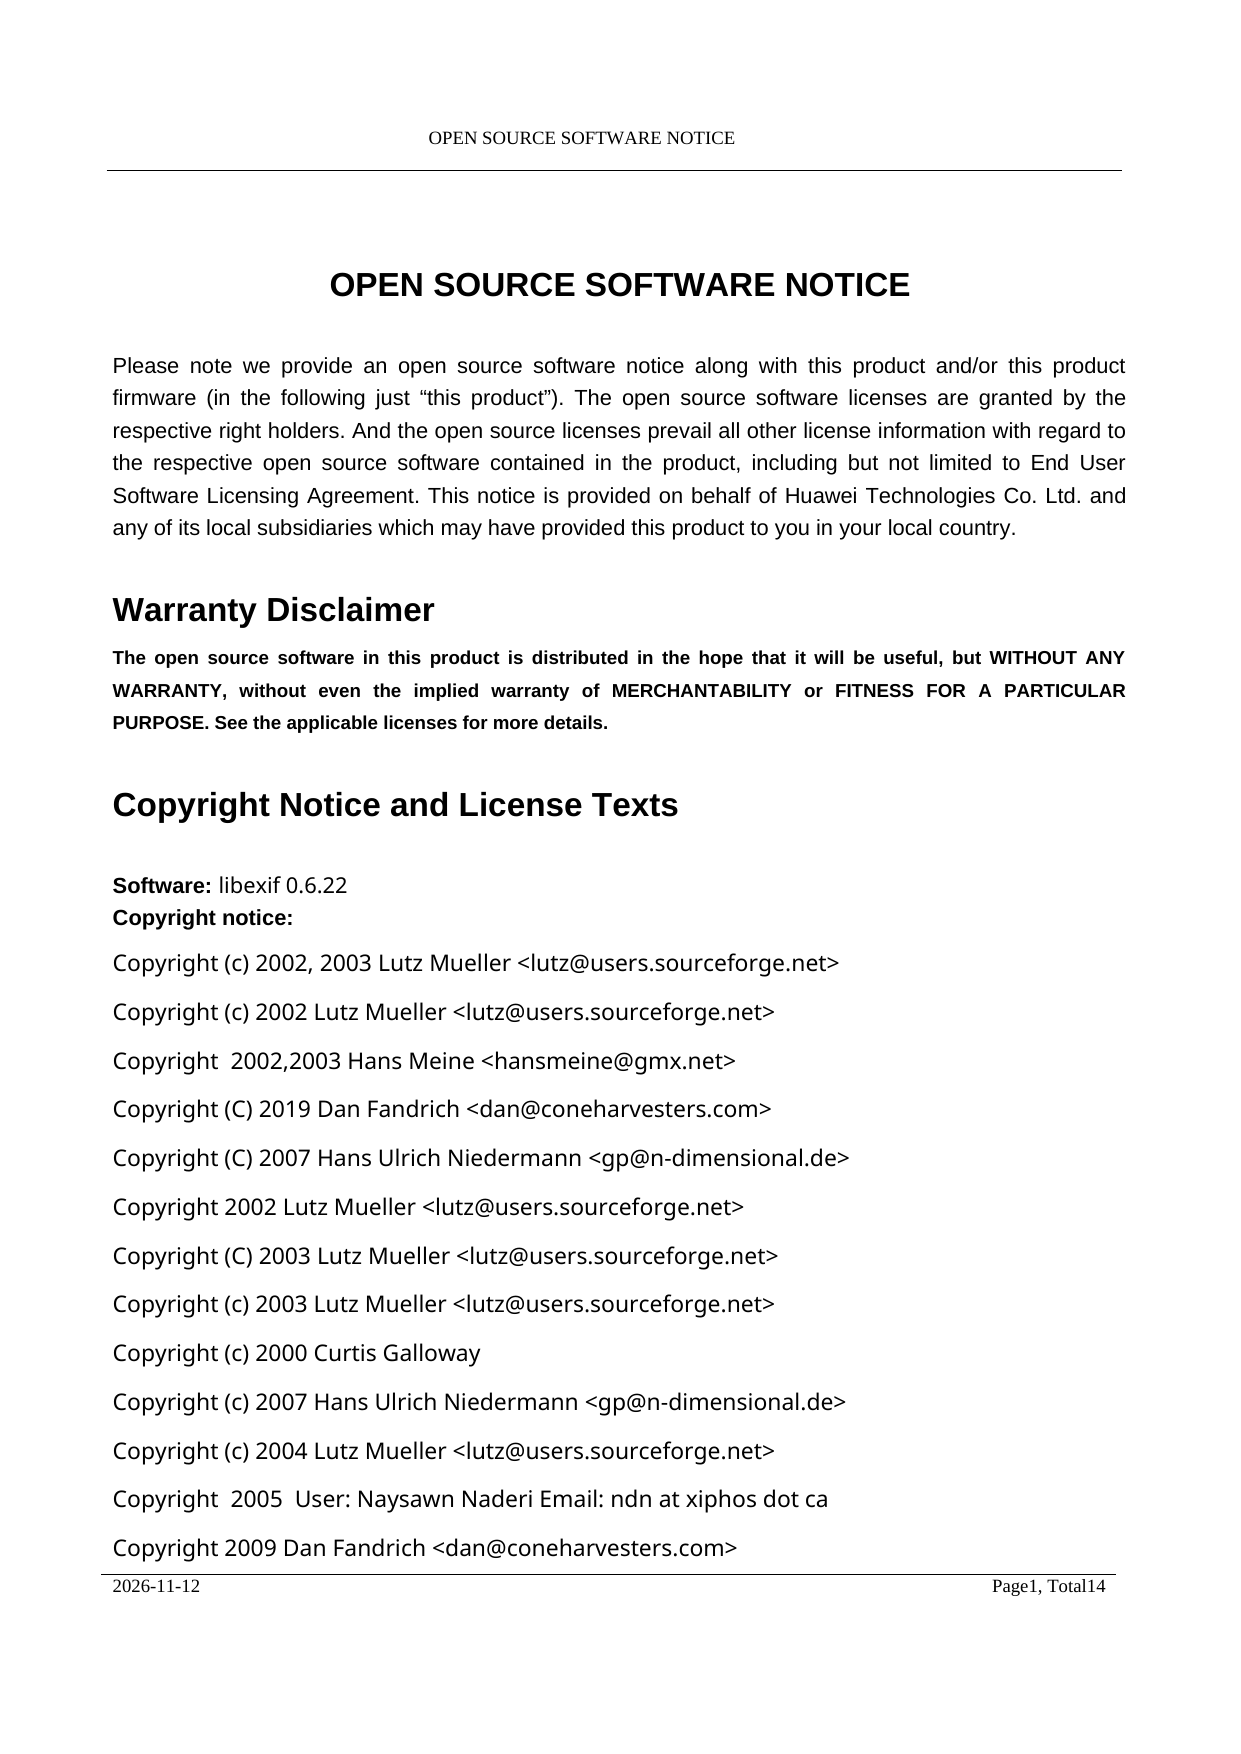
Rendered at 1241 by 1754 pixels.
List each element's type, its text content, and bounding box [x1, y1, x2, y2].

text Copyright Notice and License Texts [112, 771, 1128, 836]
text Please note we provide an open source software notice along with this product and/or this product firmware (in the following just “this product”). The open source software licenses are granted by the respective right holders. And the open source licenses prevail all other license information with regard to the respective open source software contained in the product, including but not limited to End User Software Licensing Agreement. This notice is provided on behalf of Huawei Technologies Co. Ltd. and any of its local subsidiaries which may have provided this product to you in your local country. [112, 349, 1128, 544]
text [112, 947, 1128, 1564]
text The open source software in this product is distributed in the hope that it will be useful, but WITHOUT ANY WARRANTY, without even the implied warranty of MERCHANTABILITY or FITNESS FOR A PARTICULAR PURPOSE. See the applicable licenses for more details. [112, 641, 1128, 739]
text Software: libexif 0.6.22 [112, 869, 1128, 901]
text Warranty Disclaimer [112, 576, 1128, 641]
text OPEN SOURCE SOFTWARE NOTICE [112, 251, 1128, 316]
text Copyright notice: [112, 901, 1128, 934]
